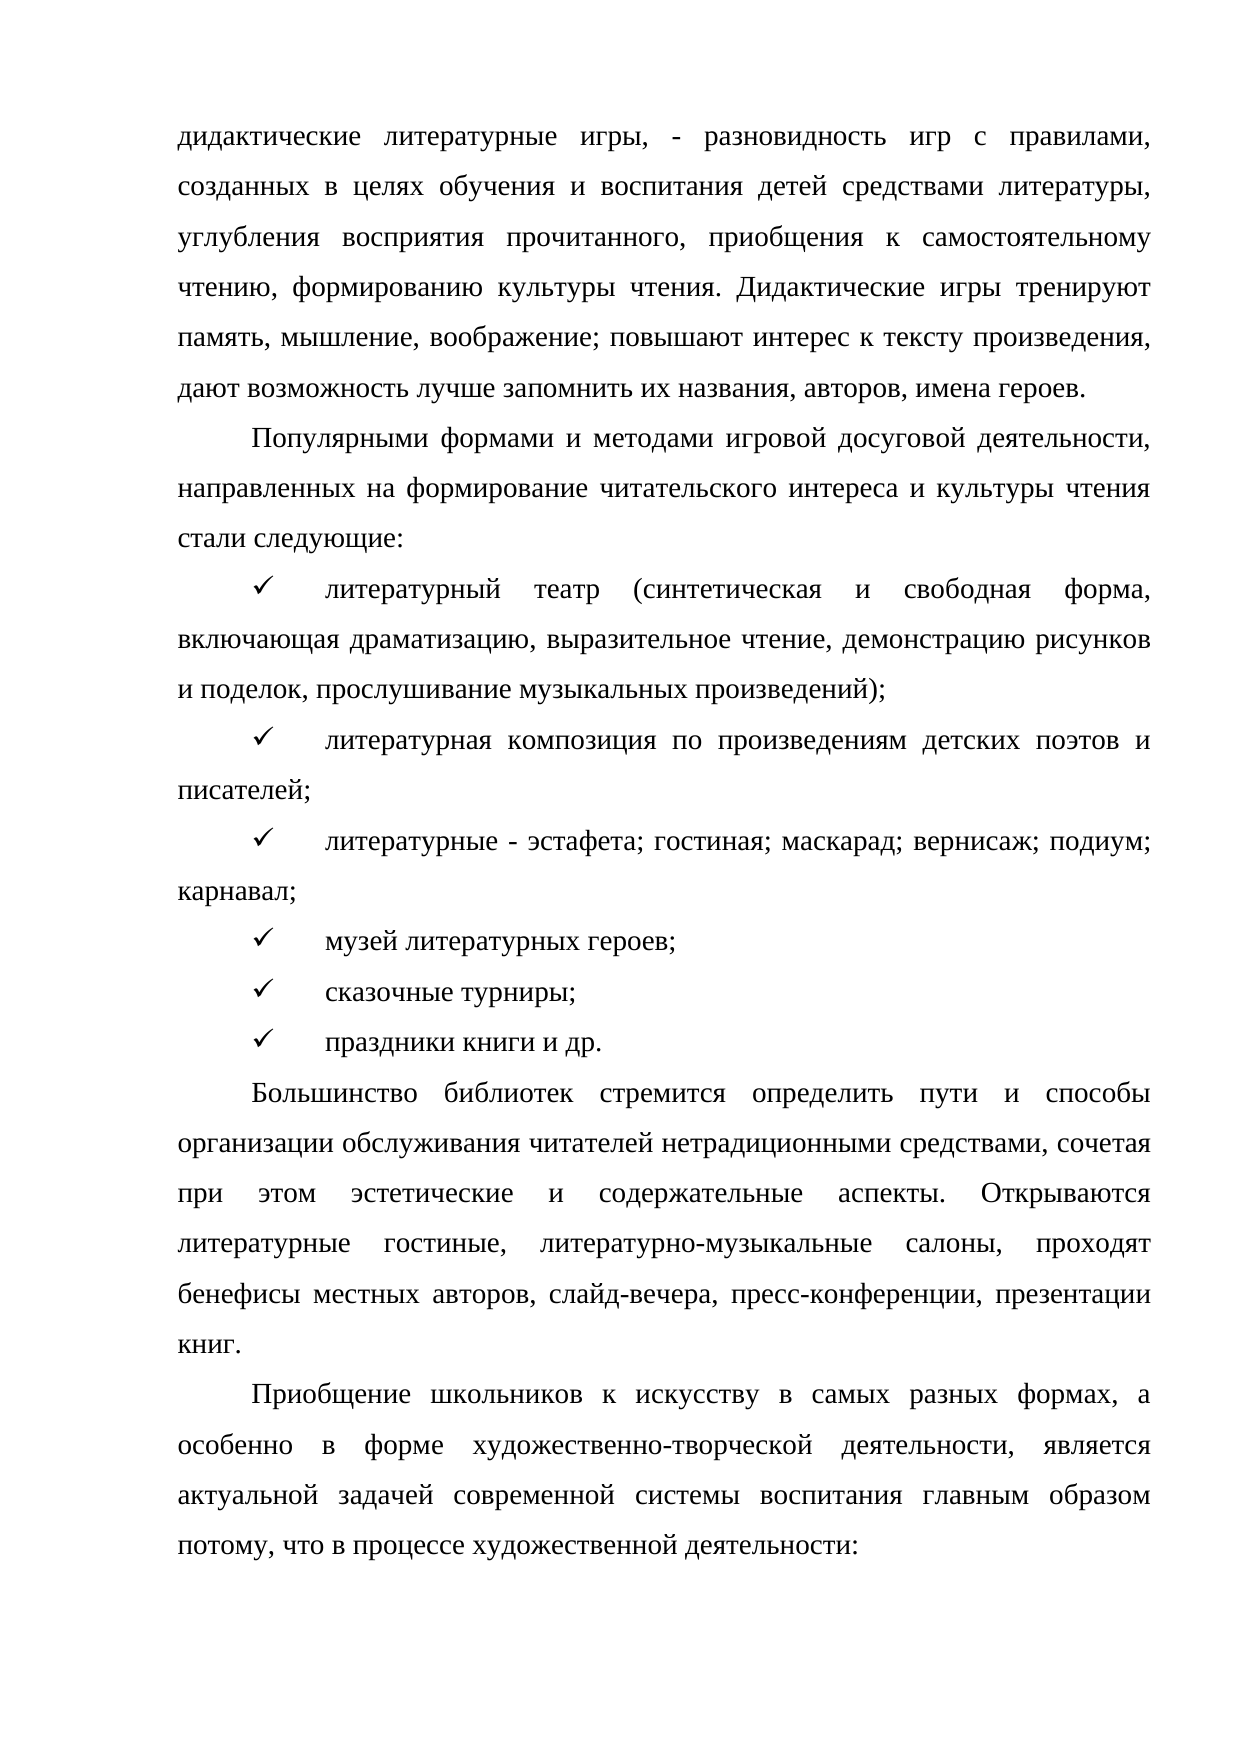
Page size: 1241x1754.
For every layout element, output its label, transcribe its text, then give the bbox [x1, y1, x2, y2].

list музей литературных героев; [177, 923, 1152, 957]
list литературная композиция по произведениям детских поэтов и писателей; [177, 722, 1152, 806]
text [177, 118, 1152, 403]
text Большинство библиотек стремится определить пути и способы организации обслуживания читателей нетрадиционными средствами, сочетая при этом эстетические и содержательные аспекты. Открываются литературные гостиные, литературно-музыкальные салоны, проходят бенефисы местных авторов, слайд-вечера, пресс-конференции, презентации книг. [177, 1075, 1152, 1360]
text Приобщение школьников к искусству в самых разных формах, а особенно в форме художественно-творческой деятельности, является актуальной задачей современной системы воспитания главным образом потому, что в процессе художественной деятельности: [177, 1377, 1152, 1561]
list литературный театр (синтетическая и свободная форма, включающая драматизацию, выразительное чтение, демонстрацию рисунков и поделок, прослушивание музыкальных произведений); [177, 571, 1152, 705]
list сказочные турниры; [177, 974, 1152, 1007]
text Популярными формами и методами игровой досуговой деятельности, направленных на формирование читательского интереса и культуры чтения стали следующие: [177, 420, 1152, 554]
list праздники книги и др. [177, 1024, 1152, 1058]
list литературные - эстафета; гостиная; маскарад; вернисаж; подиум; карнавал; [177, 823, 1152, 907]
